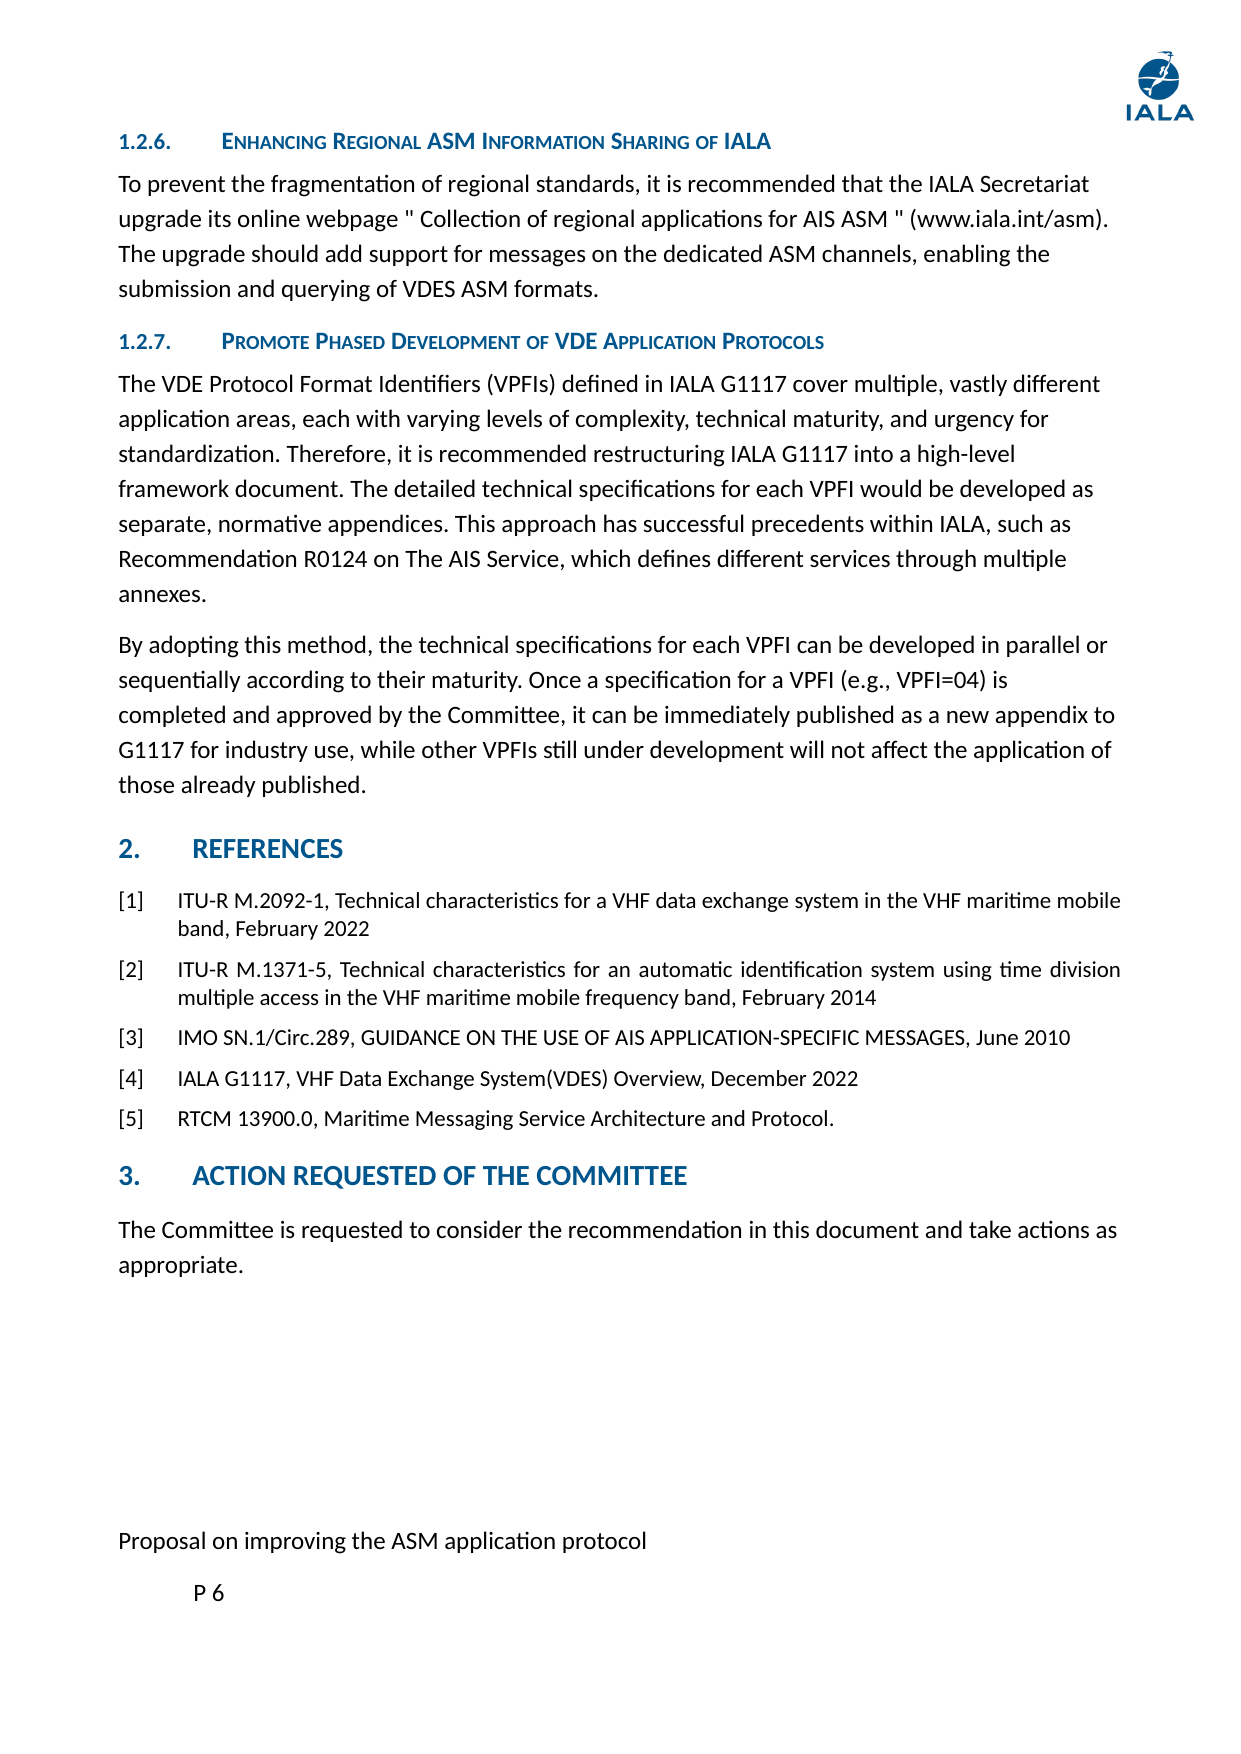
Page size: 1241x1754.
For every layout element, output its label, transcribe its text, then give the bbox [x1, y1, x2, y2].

list IALA G1117, VHF Data Exchange System(VDES) Overview, December 2022 [118, 1064, 1122, 1092]
text The Committee is requested to consider the recommendation in this document and take actions as appropriate. [118, 1214, 1122, 1279]
text To prevent the fragmentation of regional standards, it is recommended that the IALA Secretariat upgrade its online webpage " Collection of regional applications for AIS ASM " (www.iala.int/asm). The upgrade should add support for messages on the dedicated ASM channels, enabling the submission and querying of VDES ASM formats. [118, 168, 1122, 304]
list Enhancing Regional ASM Information Sharing of IALA [118, 125, 1033, 156]
picture [1111, 43, 1206, 136]
text By adopting this method, the technical specifications for each VPFI can be developed in parallel or sequentially according to their maturity. Once a specification for a VPFI (e.g., VPFI=04) is completed and approved by the Committee, it can be immediately published as a new appendix to G1117 for industry use, while other VPFIs still under development will not affect the application of those already published. [118, 630, 1122, 800]
list Promote Phased Development of VDE Application Protocols [118, 325, 1033, 356]
list RTCM 13900.0, Maritime Messaging Service Architecture and Protocol. [118, 1104, 1122, 1132]
text The VDE Protocol Format Identifiers (VPFIs) defined in IALA G1117 cover multiple, vastly different application areas, each with varying levels of complexity, technical maturity, and urgency for standardization. Therefore, it is recommended restructuring IALA G1117 into a high-level framework document. The detailed technical specifications for each VPFI would be developed as separate, normative appendices. This approach has successful precedents within IALA, such as Recommendation R0124 on The AIS Service, which defines different services through multiple annexes. [118, 368, 1122, 608]
list IMO SN.1/Circ.289, GUIDANCE ON THE USE OF AIS APPLICATION-SPECIFIC MESSAGES, June 2010 [118, 1023, 1122, 1051]
list ITU-R M.2092-1, Technical characteristics for a VHF data exchange system in the VHF maritime mobile band, February 2022 [118, 886, 1122, 942]
list ITU-R M.1371-5, Technical characteristics for an automatic identification system using time division multiple access in the VHF maritime mobile frequency band, February 2014 [118, 955, 1122, 1011]
list References [118, 830, 1122, 865]
list Action requested of the Committee [118, 1157, 1122, 1193]
